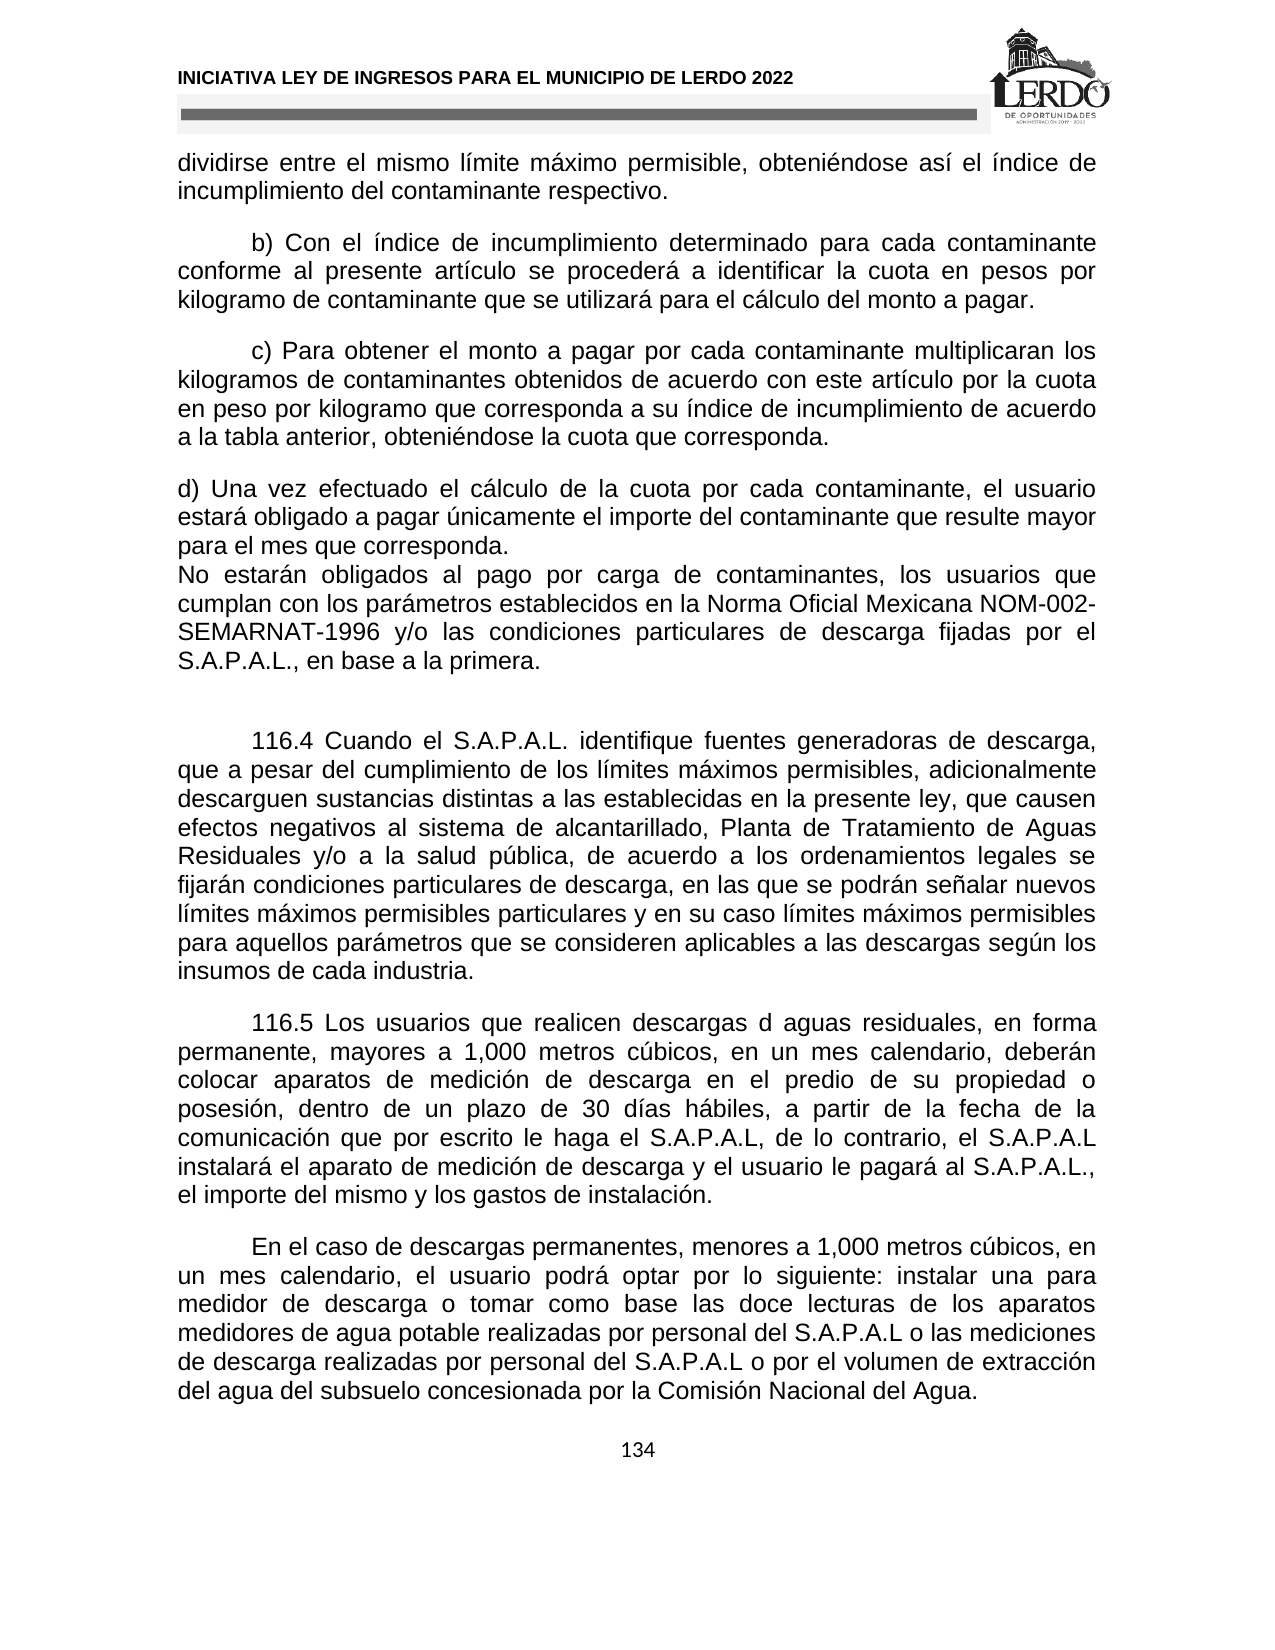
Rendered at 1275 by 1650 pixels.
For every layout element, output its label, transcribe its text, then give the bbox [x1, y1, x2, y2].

list 116.4 Cuando el S.A.P.A.L. identifique fuentes generadoras de descarga, que a pesar del cumplimiento de los límites máximos permisibles, adicionalmente descarguen sustancias distintas a las establecidas en la presente ley, que causen efectos negativos al sistema de alcantarillado, Planta de Tratamiento de Aguas Residuales y/o a la salud pública, de acuerdo a los ordenamientos legales se fijarán condiciones particulares de descarga, en las que se podrán señalar nuevos límites máximos permisibles particulares y en su caso límites máximos permisibles para aquellos parámetros que se consideren aplicables a las descargas según los insumos de cada industria. [177, 726, 1098, 985]
list b) Con el índice de incumplimiento determinado para cada contaminante conforme al presente artículo se procederá a identificar la cuota en pesos por kilogramo de contaminante que se utilizará para el cálculo del monto a pagar. [177, 227, 1098, 314]
text d) Una vez efectuado el cálculo de la cuota por cada contaminante, el usuario estará obligado a pagar únicamente el importe del contaminante que resulte mayor para el mes que corresponda. [177, 473, 1098, 560]
list En el caso de descargas permanentes, menores a 1,000 metros cúbicos, en un mes calendario, el usuario podrá optar por lo siguiente: instalar una para medidor de descarga o tomar como base las doce lecturas de los aparatos medidores de agua potable realizadas por personal del S.A.P.A.L o las mediciones de descarga realizadas por personal del S.A.P.A.L o por el volumen de extracción del agua del subsuelo concesionada por la Comisión Nacional del Agua. [177, 1232, 1098, 1404]
list 116.5 Los usuarios que realicen descargas d aguas residuales, en forma permanente, mayores a 1,000 metros cúbicos, en un mes calendario, deberán colocar aparatos de medición de descarga en el predio de su propiedad o posesión, dentro de un plazo de 30 días hábiles, a partir de la fecha de la comunicación que por escrito le haga el S.A.P.A.L, de lo contrario, el S.A.P.A.L instalará el aparato de medición de descarga y el usuario le pagará al S.A.P.A.L., el importe del mismo y los gastos de instalación. [177, 1008, 1098, 1209]
list c) Para obtener el monto a pagar por cada contaminante multiplicaran los kilogramos de contaminantes obtenidos de acuerdo con este artículo por la cuota en peso por kilogramo que corresponda a su índice de incumplimiento de acuerdo a la tabla anterior, obteniéndose la cuota que corresponda. [177, 336, 1098, 451]
text No estarán obligados al pago por carga de contaminantes, los usuarios que cumplan con los parámetros establecidos en la Norma Oficial Mexicana NOM-002-SEMARNAT-1996 y/o las condiciones particulares de descarga fijadas por el S.A.P.A.L., en base a la primera. [177, 560, 1098, 675]
picture [177, 24, 1122, 134]
